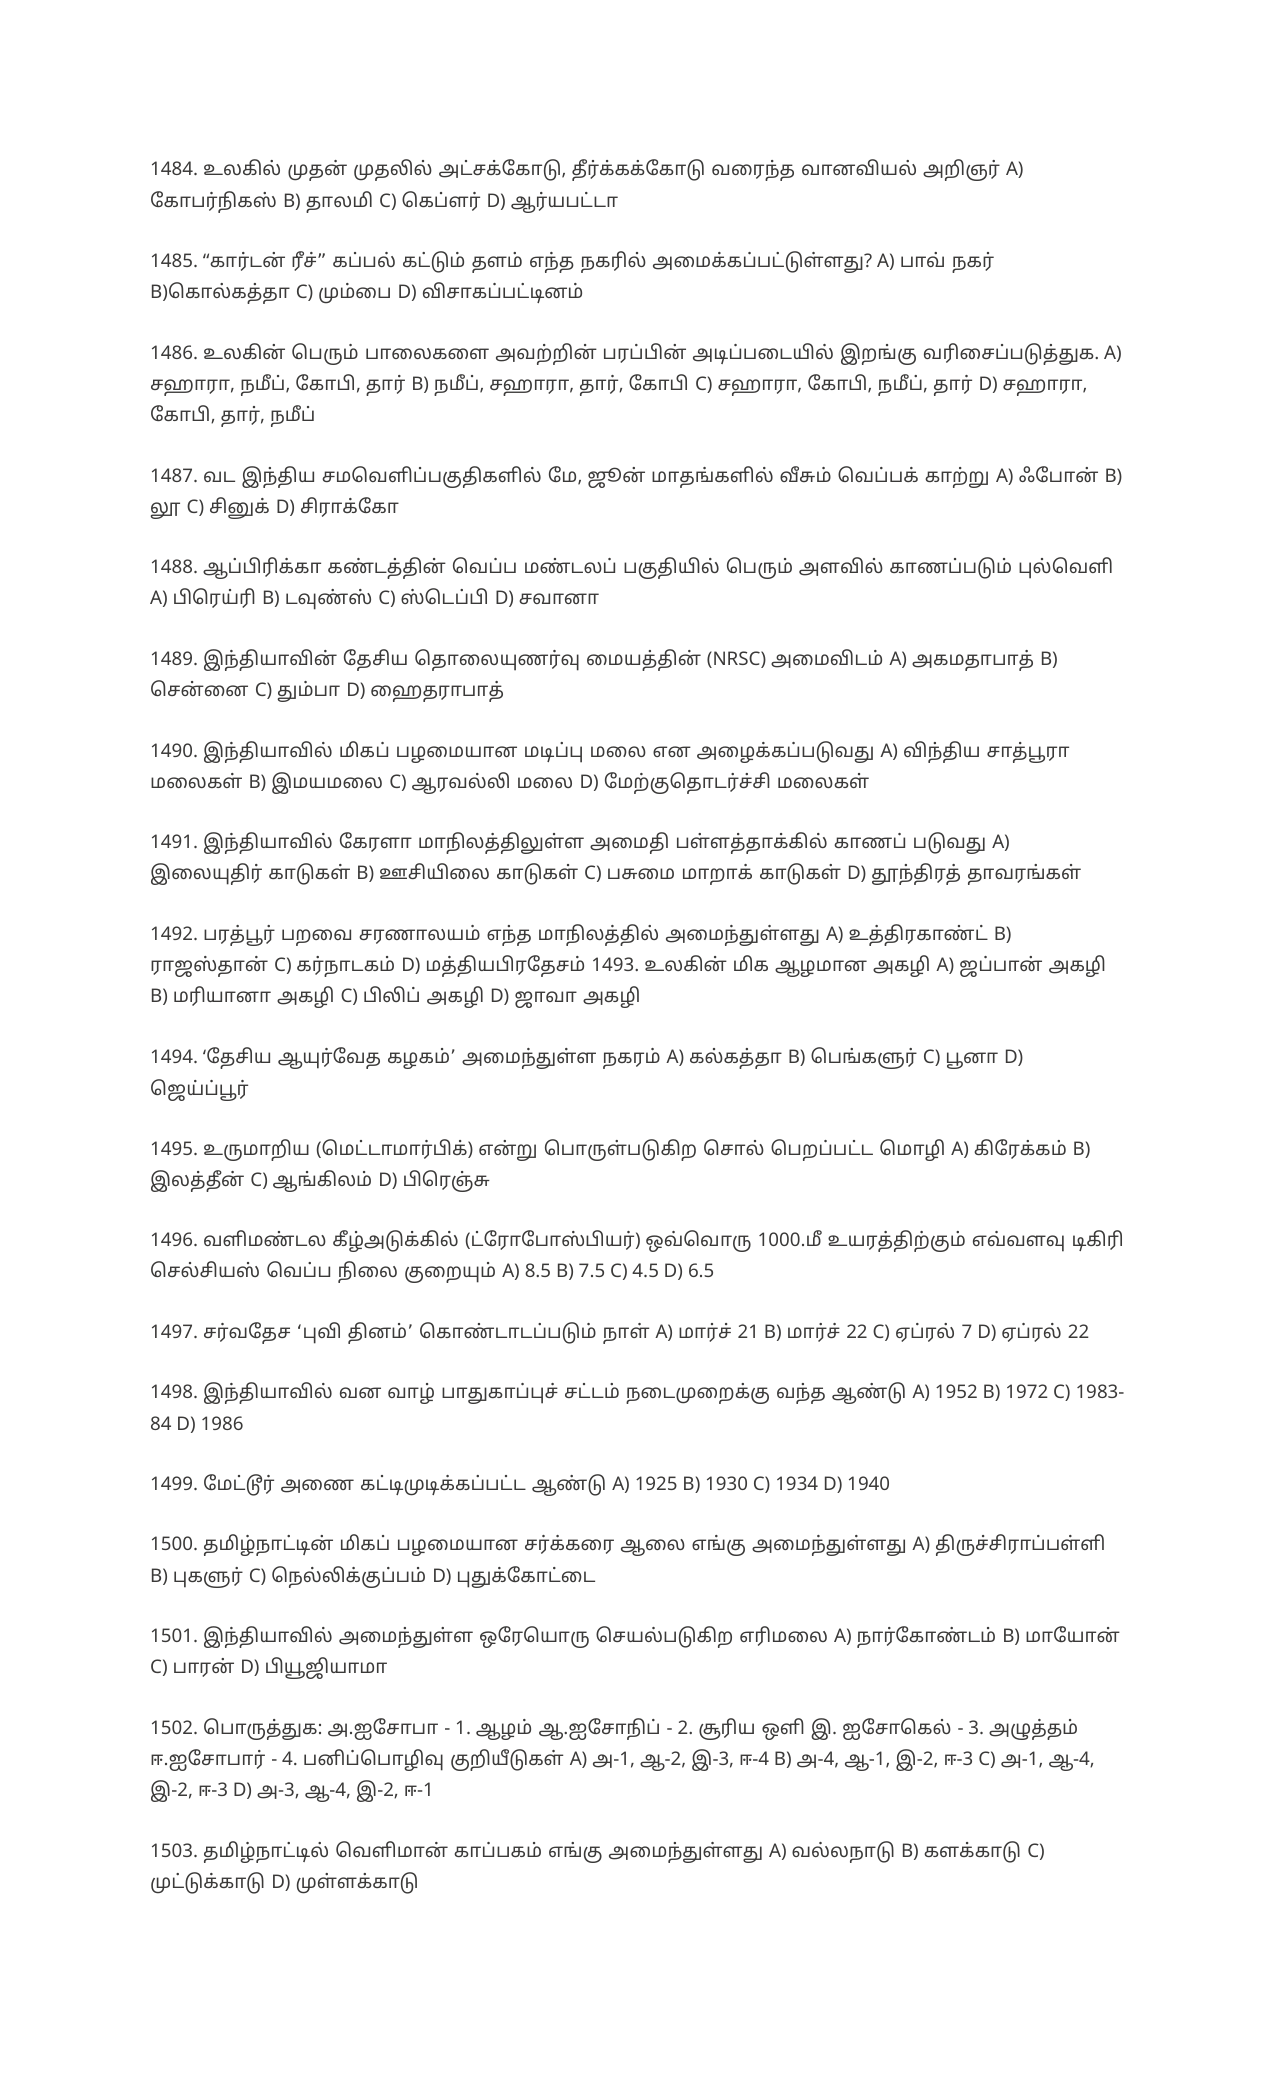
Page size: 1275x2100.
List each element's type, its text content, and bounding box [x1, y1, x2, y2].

text 1488. ஆப்பிரிக்கா கண்டத்தின் வெப்ப மண்டலப் பகுதியில் பெரும் அளவில் காணப்படும் புல்வெளி A) பிரெய்ரி B) டவுண்ஸ் C) ஸ்டெப்பி D) சவானா [150, 548, 1125, 610]
text 1494. ‘தேசிய ஆயுர்வேத கழகம்’ அமைந்துள்ள நகரம் A) கல்கத்தா B) பெங்களுர் C) பூனா D) ஜெய்ப்பூர் [150, 1037, 1125, 1100]
text 1502. பொருத்துக: அ.ஐசோபா - 1. ஆழம் ஆ.ஐசோநிப் - 2. சூரிய ஒளி இ. ஐசோகெல் - 3. அழுத்தம் ஈ.ஐசோபார் - 4. பனிப்பொழிவு குறியீடுகள் A) அ-1, ஆ-2, இ-3, ஈ-4 B) அ-4, ஆ-1, இ-2, ஈ-3 C) அ-1, ஆ-4, இ-2, ஈ-3 D) அ-3, ஆ-4, இ-2, ஈ-1 [150, 1708, 1125, 1802]
text 1492. பரத்பூர் பறவை சரணாலயம் எந்த மாநிலத்தில் அமைந்துள்ளது A) உத்திரகாண்ட் B) ராஜஸ்தான் C) கர்நாடகம் D) மத்தியபிரதேசம் 1493. உலகின் மிக ஆழமான அகழி A) ஜப்பான் அகழி B) மரியானா அகழி C) பிலிப் அகழி D) ஜாவா அகழி [150, 914, 1125, 1008]
text 1491. இந்தியாவில் கேரளா மாநிலத்திலுள்ள அமைதி பள்ளத்தாக்கில் காணப் படுவது A) இலையுதிர் காடுகள் B) ஊசியிலை காடுகள் C) பசுமை மாறாக் காடுகள் D) தூந்திரத் தாவரங்கள் [150, 823, 1125, 885]
text 1500. தமிழ்நாட்டின் மிகப் பழமையான சர்க்கரை ஆலை எங்கு அமைந்துள்ளது A) திருச்சிராப்பள்ளி B) புகளுர் C) நெல்லிக்குப்பம் D) புதுக்கோட்டை [150, 1525, 1125, 1587]
text 1501. இந்தியாவில் அமைந்துள்ள ஒரேயொரு செயல்படுகிற எரிமலை A) நார்கோண்டம் B) மாயோன் C) பாரன் D) பியூஜியாமா [150, 1617, 1125, 1679]
text 1485. “கார்டன் ரீச்” கப்பல் கட்டும் தளம் எந்த நகரில் அமைக்கப்பட்டுள்ளது? A) பாவ் நகர் B)கொல்கத்தா C) மும்பை D) விசாகப்பட்டினம் [150, 242, 1125, 304]
text 1489. இந்தியாவின் தேசிய தொலையுணர்வு மையத்தின் (NRSC) அமைவிடம் A) அகமதாபாத் B) சென்னை C) தும்பா D) ஹைதராபாத் [150, 639, 1125, 702]
text 1497. சர்வதேச ‘புவி தினம்’ கொண்டாடப்படும் நாள் A) மார்ச் 21 B) மார்ச் 22 C) ஏப்ரல் 7 D) ஏப்ரல் 22 [150, 1312, 1125, 1344]
text 1484. உலகில் முதன் முதலில் அட்சக்கோடு, தீர்க்கக்கோடு வரைந்த வானவியல் அறிஞர் A) கோபர்நிகஸ் B) தாலமி C) கெப்ளர் D) ஆர்யபட்டா [150, 150, 1125, 212]
text 1495. உருமாறிய (மெட்டாமார்பிக்) என்று பொருள்படுகிற சொல் பெறப்பட்ட மொழி A) கிரேக்கம் B) இலத்தீன் C) ஆங்கிலம் D) பிரெஞ்சு [150, 1129, 1125, 1192]
text 1487. வட இந்திய சமவெளிப்பகுதிகளில் மே, ஜூன் மாதங்களில் வீசும் வெப்பக் காற்று A) ஃபோன் B) லூ C) சினுக் D) சிராக்கோ [150, 456, 1125, 519]
text 1499. மேட்டூர் அணை கட்டிமுடிக்கப்பட்ட ஆண்டு A) 1925 B) 1930 C) 1934 D) 1940 [150, 1464, 1125, 1496]
text 1498. இந்தியாவில் வன வாழ் பாதுகாப்புச் சட்டம் நடைமுறைக்கு வந்த ஆண்டு A) 1952 B) 1972 C) 1983-84 D) 1986 [150, 1373, 1125, 1435]
text 1490. இந்தியாவில் மிகப் பழமையான மடிப்பு மலை என அழைக்கப்படுவது A) விந்திய சாத்பூரா மலைகள் B) இமயமலை C) ஆரவல்லி மலை D) மேற்குதொடர்ச்சி மலைகள் [150, 731, 1125, 794]
text 1496. வளிமண்டல கீழ்அடுக்கில் (ட்ரோபோஸ்பியர்) ஒவ்வொரு 1000.மீ உயரத்திற்கும் எவ்வளவு டிகிரி செல்சியஸ் வெப்ப நிலை குறையும் A) 8.5 B) 7.5 C) 4.5 D) 6.5 [150, 1221, 1125, 1283]
text 1503. தமிழ்நாட்டில் வெளிமான் காப்பகம் எங்கு அமைந்துள்ளது A) வல்லநாடு B) களக்காடு C) முட்டுக்காடு D) முள்ளக்காடு [150, 1831, 1125, 1894]
text 1486. உலகின் பெரும் பாலைகளை அவற்றின் பரப்பின் அடிப்படையில் இறங்கு வரிசைப்படுத்துக. A) சஹாரா, நமீப், கோபி, தார் B) நமீப், சஹாரா, தார், கோபி C) சஹாரா, கோபி, நமீப், தார் D) சஹாரா, கோபி, தார், நமீப் [150, 333, 1125, 427]
